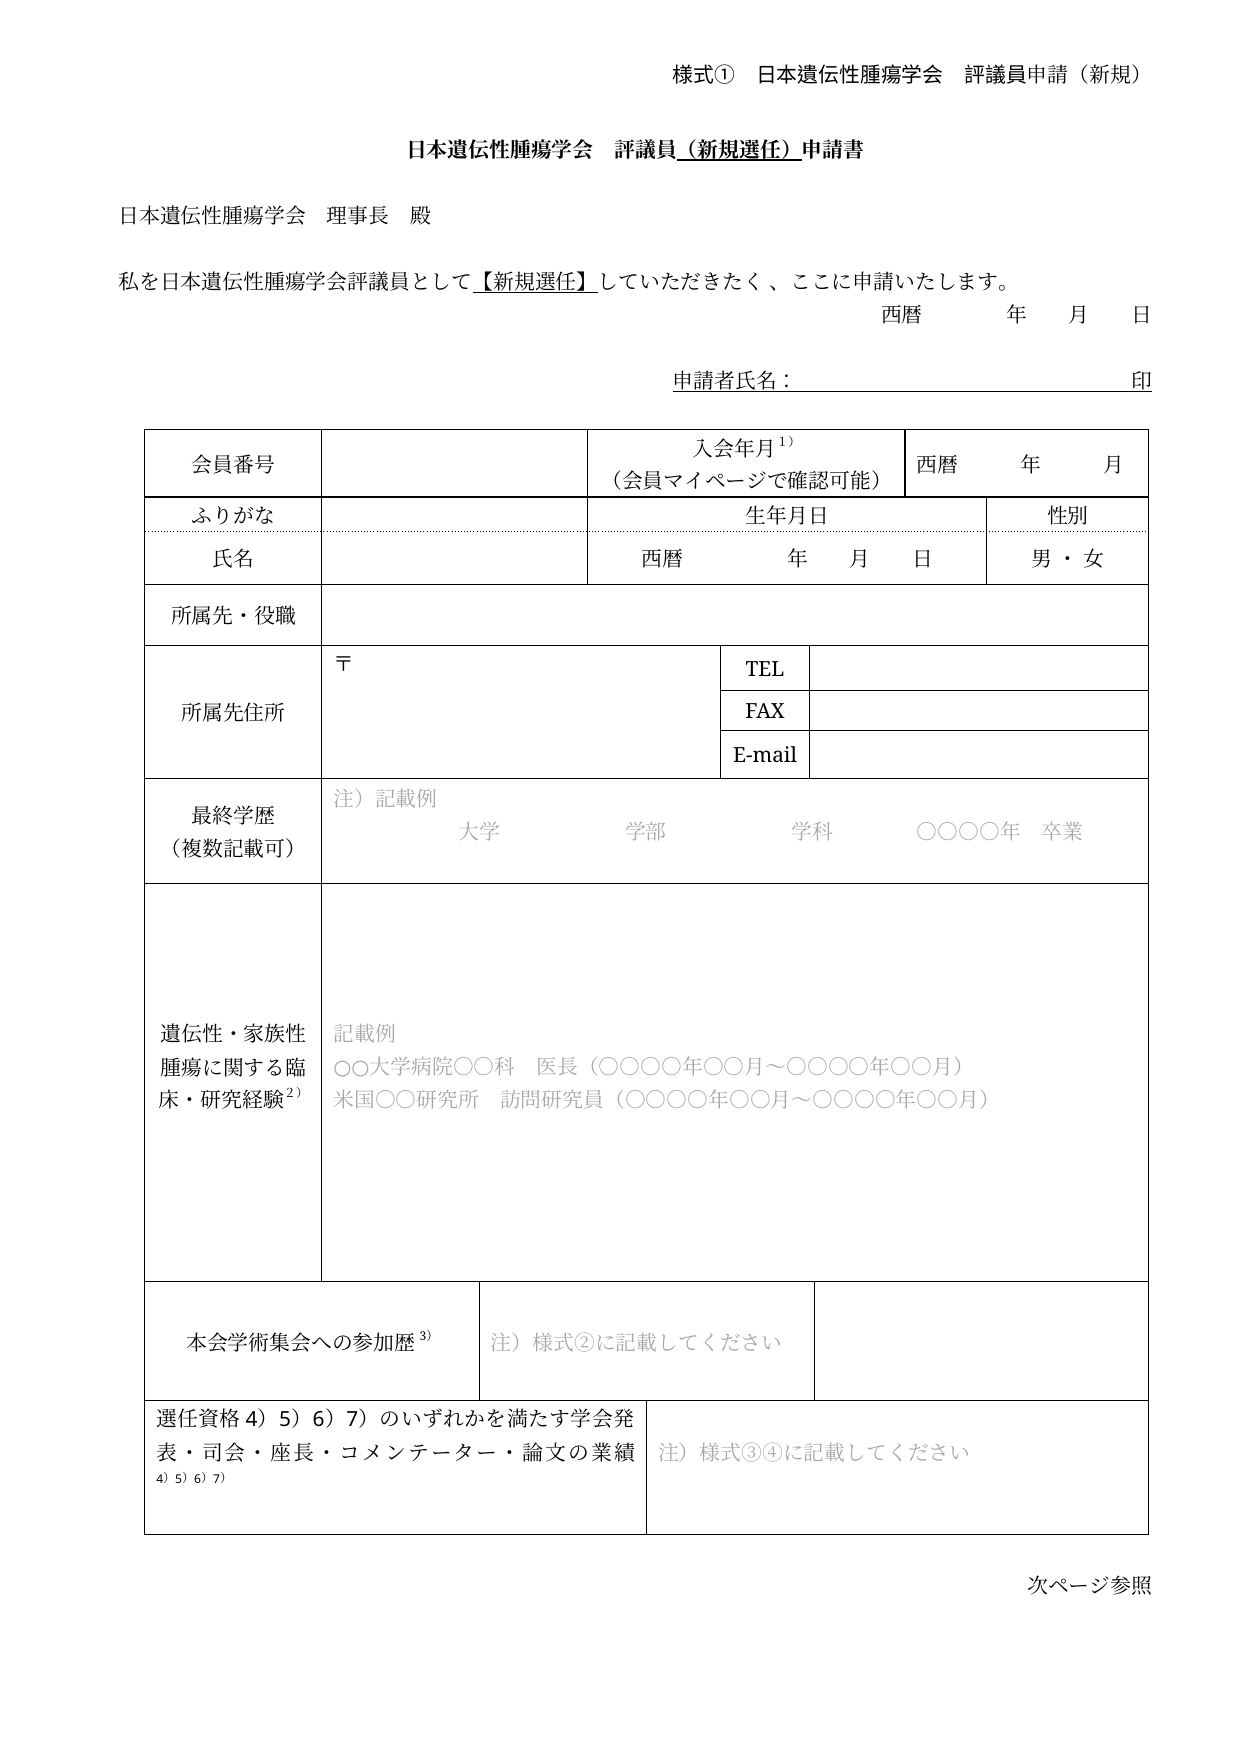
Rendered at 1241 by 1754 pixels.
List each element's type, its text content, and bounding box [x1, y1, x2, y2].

table_cell 〒 [322, 646, 720, 778]
table_cell FAX [721, 691, 809, 730]
table_cell ふりがな [145, 498, 321, 531]
table_cell 注）記載例 大学 学部 学科 ○○○○年 卒業 [322, 779, 1148, 883]
table_cell 遺伝性・家族性腫瘍に関する臨床・研究経験２） [145, 884, 321, 1281]
table_cell 注）様式③④に記載してください [647, 1401, 1148, 1533]
text 西暦 年 月 日 [118, 297, 1152, 330]
table_cell [322, 585, 1148, 644]
table_cell 生年月日 [588, 498, 986, 531]
text 日本遺伝性腫瘍学会 理事長 殿 [118, 198, 1152, 231]
table_cell [815, 1282, 1148, 1400]
table_header [322, 430, 587, 496]
table_cell [810, 731, 1148, 778]
table_cell 注）様式②に記載してください [480, 1282, 814, 1400]
table_cell 所属先・役職 [145, 585, 321, 644]
table_cell 記載例 ○○大学病院○○科 医長（○○○○年○○月〜○○○○年○○月） 米国○○研究所 訪問研究員（○○○○年○○月〜○○○○年○○月） [322, 884, 1148, 1281]
table_cell 性別 [987, 498, 1148, 531]
text 申請者氏名： 印 [118, 363, 1152, 396]
table_cell 西暦 年 月 日 [588, 531, 986, 584]
table_cell 所属先住所 [145, 646, 321, 778]
table_header 会員番号 [145, 430, 321, 496]
table_cell [810, 691, 1148, 730]
table_header 西暦 年 月 [906, 430, 1148, 496]
table_cell 男 ・ 女 [987, 531, 1148, 584]
table_cell 選任資格4）5）6）7）のいずれかを満たす学会発表・司会・座長・コメンテーター・論文の業績4）5）6）7） [145, 1401, 646, 1533]
table_cell TEL [721, 646, 809, 690]
table_cell 本会学術集会への参加歴3） [145, 1282, 479, 1400]
table_cell [322, 531, 587, 584]
text 日本遺伝性腫瘍学会 評議員（新規選任）申請書 [118, 132, 1152, 165]
text 私を日本遺伝性腫瘍学会評議員として【新規選任】していただきたく 、ここに申請いたします。 [118, 264, 1152, 297]
table_header 入会年月１） （会員マイページで確認可能） [588, 430, 904, 496]
table_cell [322, 498, 587, 531]
table_cell 最終学歴 （複数記載可） [145, 779, 321, 883]
table_cell E-mail [721, 731, 809, 778]
text 次ページ参照 [118, 1568, 1152, 1601]
table_cell 氏名 [145, 531, 321, 584]
table_cell [810, 646, 1148, 690]
